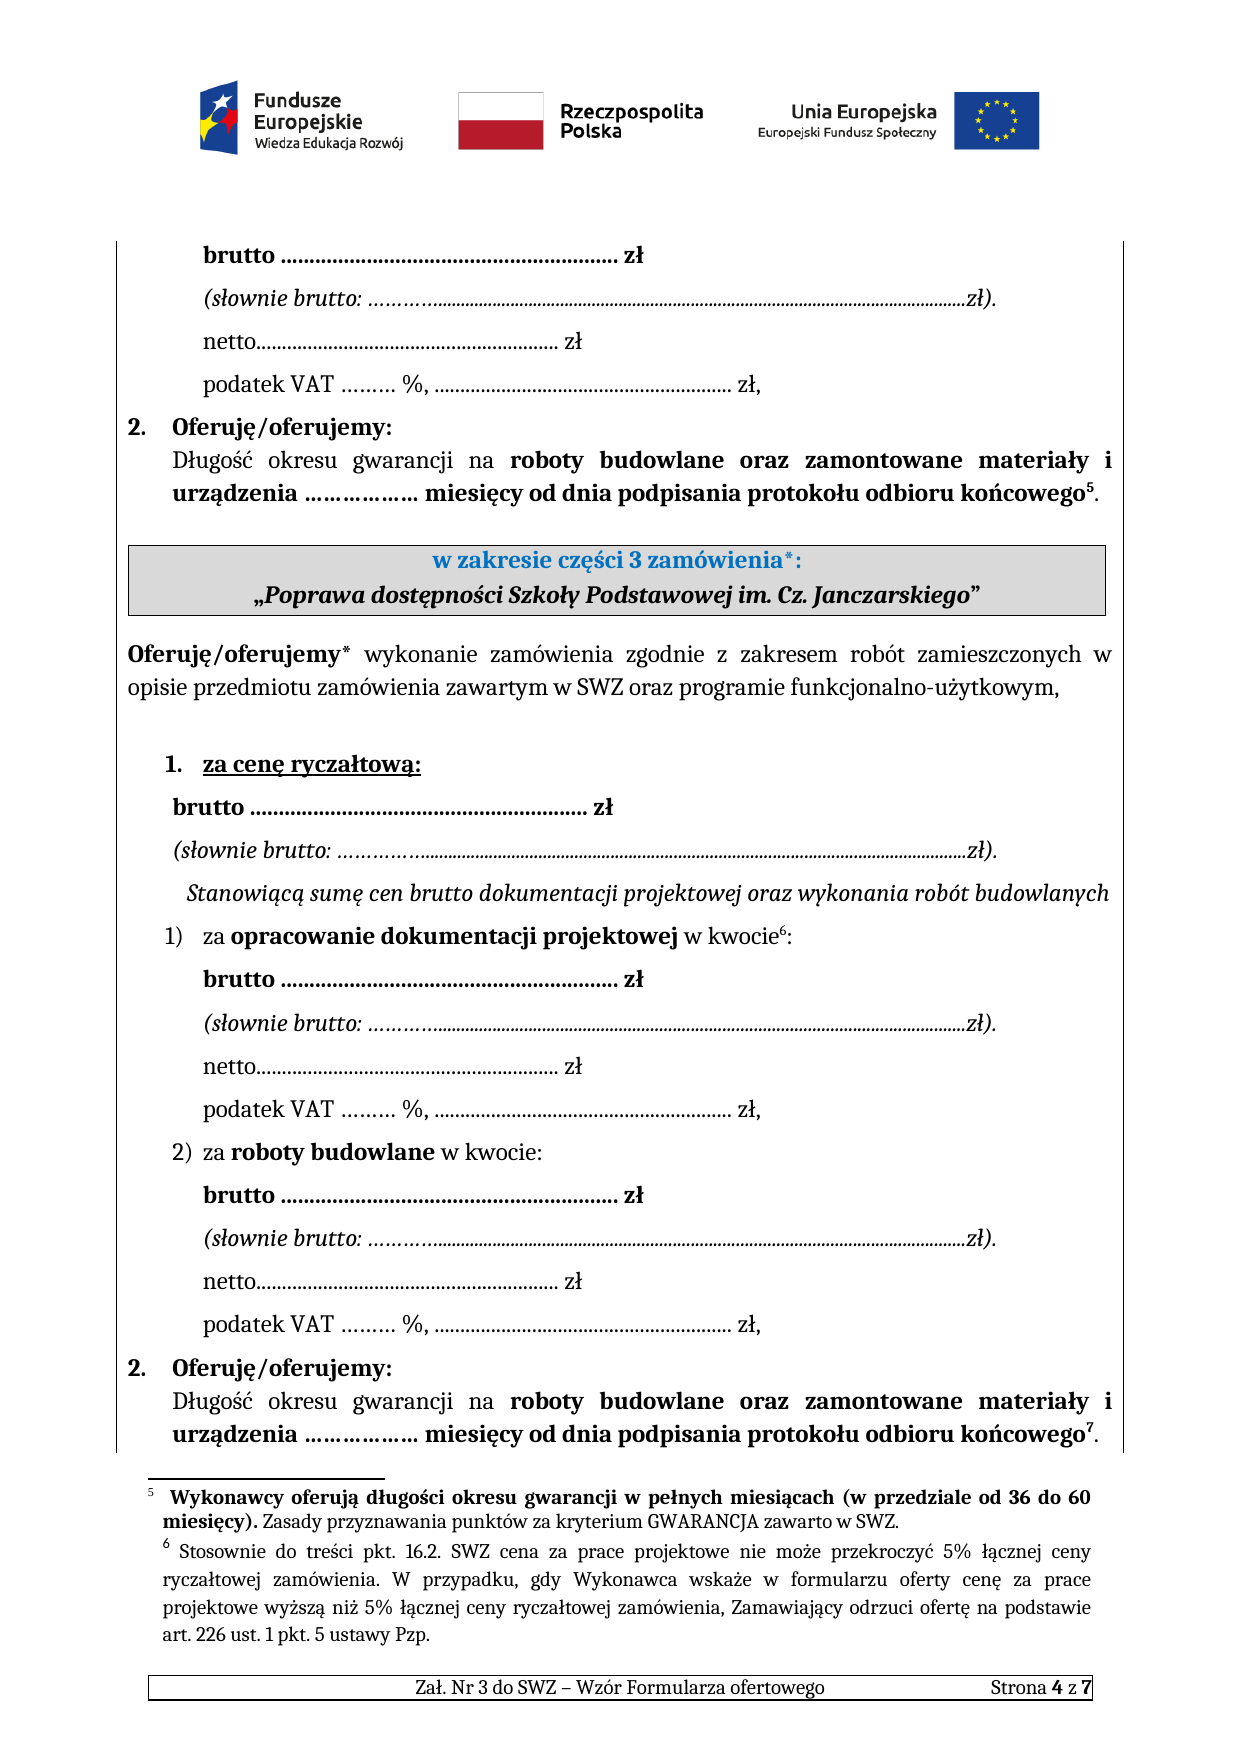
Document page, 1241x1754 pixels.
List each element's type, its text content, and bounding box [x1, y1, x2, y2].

picture [147, 19, 1092, 216]
